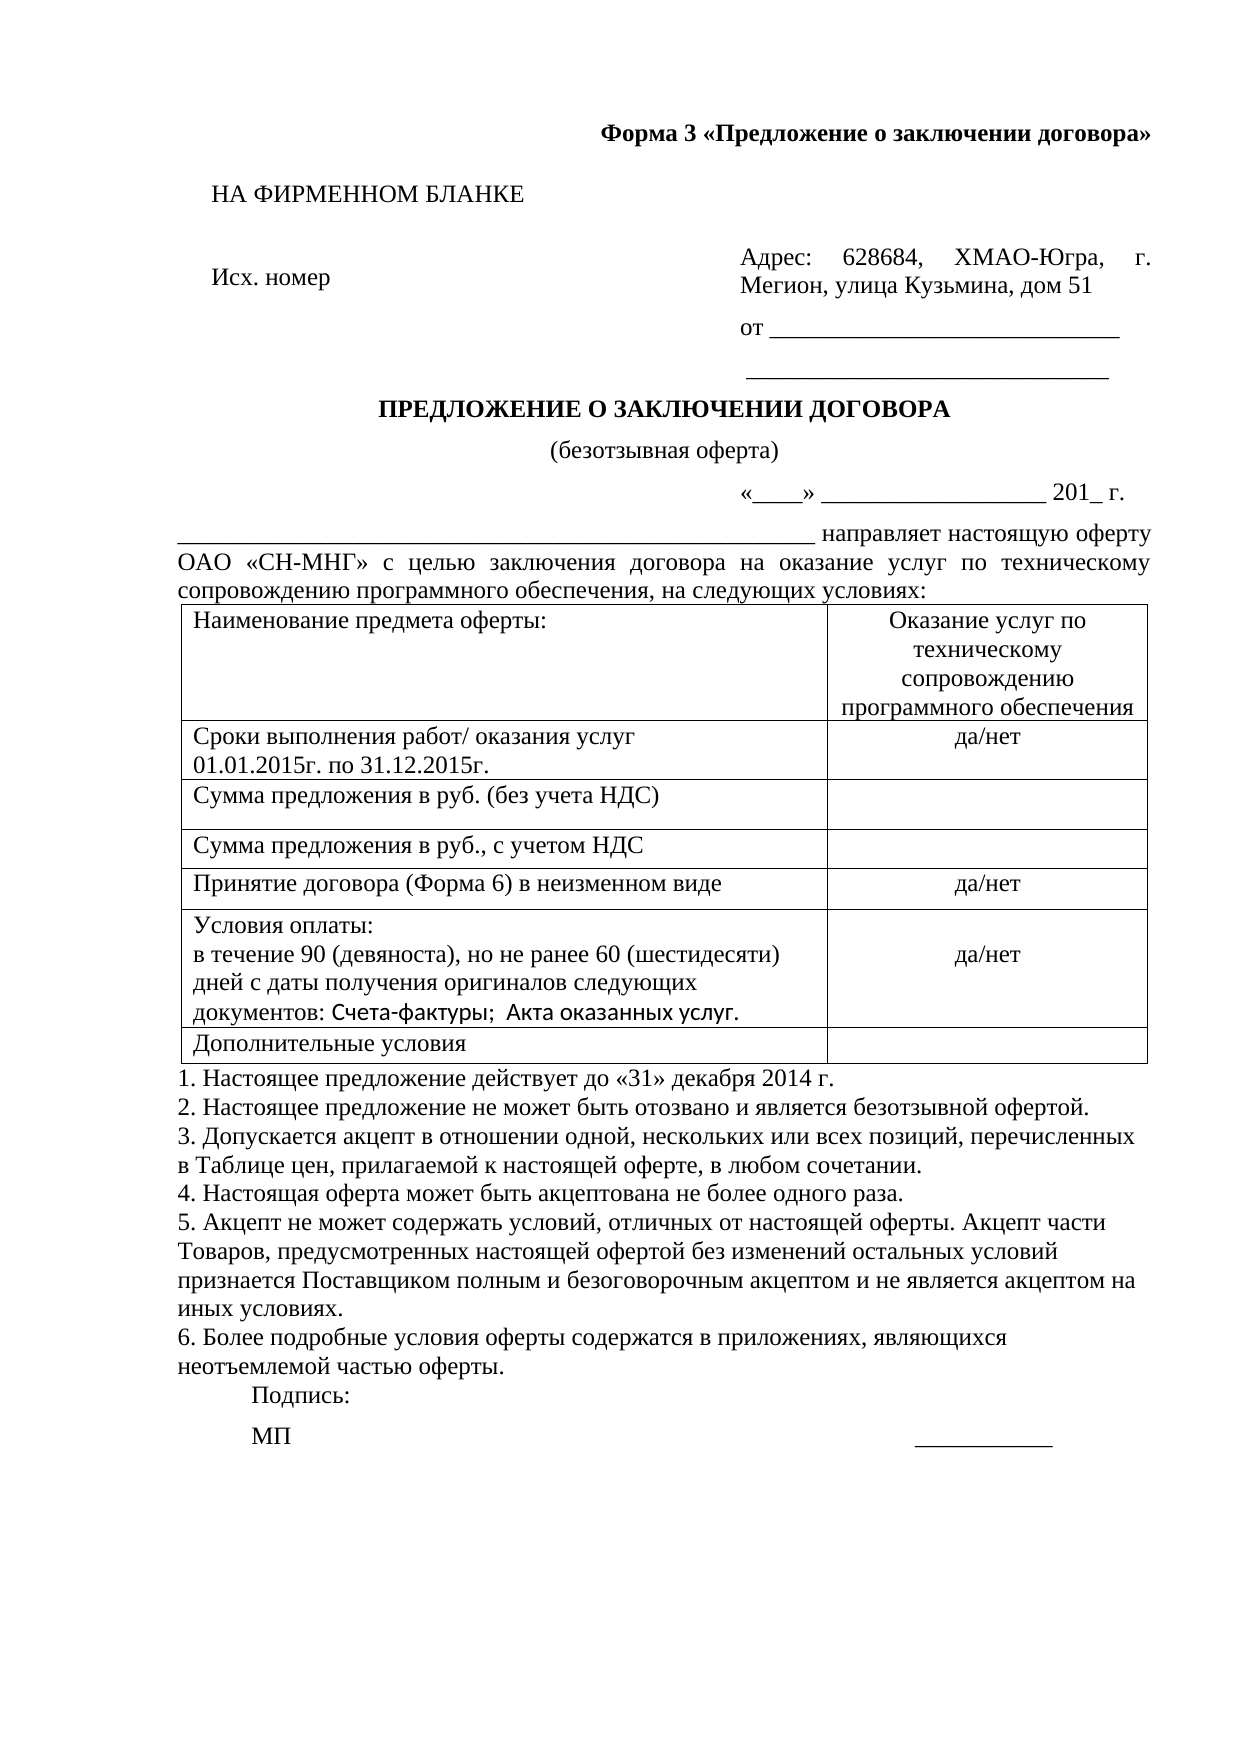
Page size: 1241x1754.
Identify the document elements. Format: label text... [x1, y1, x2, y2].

text 3. Допускается акцепт в отношении одной, нескольких или всех позиций, перечисленных в Таблице цен, прилагаемой к настоящей оферте, в любом сочетании. [177, 1121, 1152, 1178]
table_header Наименование предмета оферты: [182, 605, 827, 720]
table_cell Сроки выполнения работ/ оказания услуг 01.01.2015г. по 31.12.2015г. [182, 721, 827, 779]
table_cell [828, 780, 1147, 829]
text Форма 3 «Предложение о заключении договора» [177, 118, 1152, 147]
table_cell да/нет [828, 721, 1147, 779]
table_cell Дополнительные условия [182, 1028, 827, 1062]
text Адрес: 628684, ХМАО-Югра, г. Мегион, улица Кузьмина, дом 51 [740, 242, 1152, 299]
text ПРЕДЛОЖЕНИЕ О ЗАКЛЮЧЕНИИ ДОГОВОРА [177, 394, 1152, 423]
text (безотзывная оферта) [177, 436, 1152, 464]
table_cell да/нет [828, 910, 1147, 1027]
text «____» __________________ 201_ г. [740, 477, 1152, 506]
text 6. Более подробные условия оферты содержатся в приложениях, являющихся неотъемлемой частью оферты. Подпись: [177, 1322, 1152, 1408]
table_cell да/нет [828, 869, 1147, 909]
text 4. Настоящая оферта может быть акцептована не более одного раза. [177, 1178, 1152, 1207]
text от ____________________________ [740, 312, 1152, 341]
text 5. Акцепт не может содержать условий, отличных от настоящей оферты. Акцепт части Товаров, предусмотренных настоящей офертой без изменений остальных условий признается Поставщиком полным и безоговорочным акцептом и не является акцептом на иных условиях. [177, 1207, 1152, 1322]
text 2. Настоящее предложение не может быть отозвано и является безотзывной офертой. [177, 1092, 1152, 1121]
table_cell Принятие договора (Форма 6) в неизменном виде [182, 869, 827, 909]
table_cell Сумма предложения в руб. (без учета НДС) [182, 780, 827, 829]
table_header Оказание услуг по техническому сопровождению программного обеспечения [828, 605, 1147, 720]
table_cell [828, 830, 1147, 867]
table_cell Условия оплаты: в течение 90 (девяноста), но не ранее 60 (шестидесяти) дней с даты получения оригиналов следующих документов: Счета-фактуры; Акта оказанных услуг. [182, 910, 827, 1027]
text 1. Настоящее предложение действует до «31» декабря 2014 г. [177, 1063, 1152, 1092]
text ___________________________________________________ направляет настоящую оферту ОАО «СН-МНГ» с целью заключения договора на оказание услуг по техническому сопровождению программного обеспечения, на следующих условиях: [177, 518, 1152, 604]
text МП ___________ [177, 1421, 1152, 1450]
table_cell Сумма предложения в руб., с учетом НДС [182, 830, 827, 867]
text _____________________________ [740, 353, 1152, 382]
table_cell [828, 1028, 1147, 1062]
